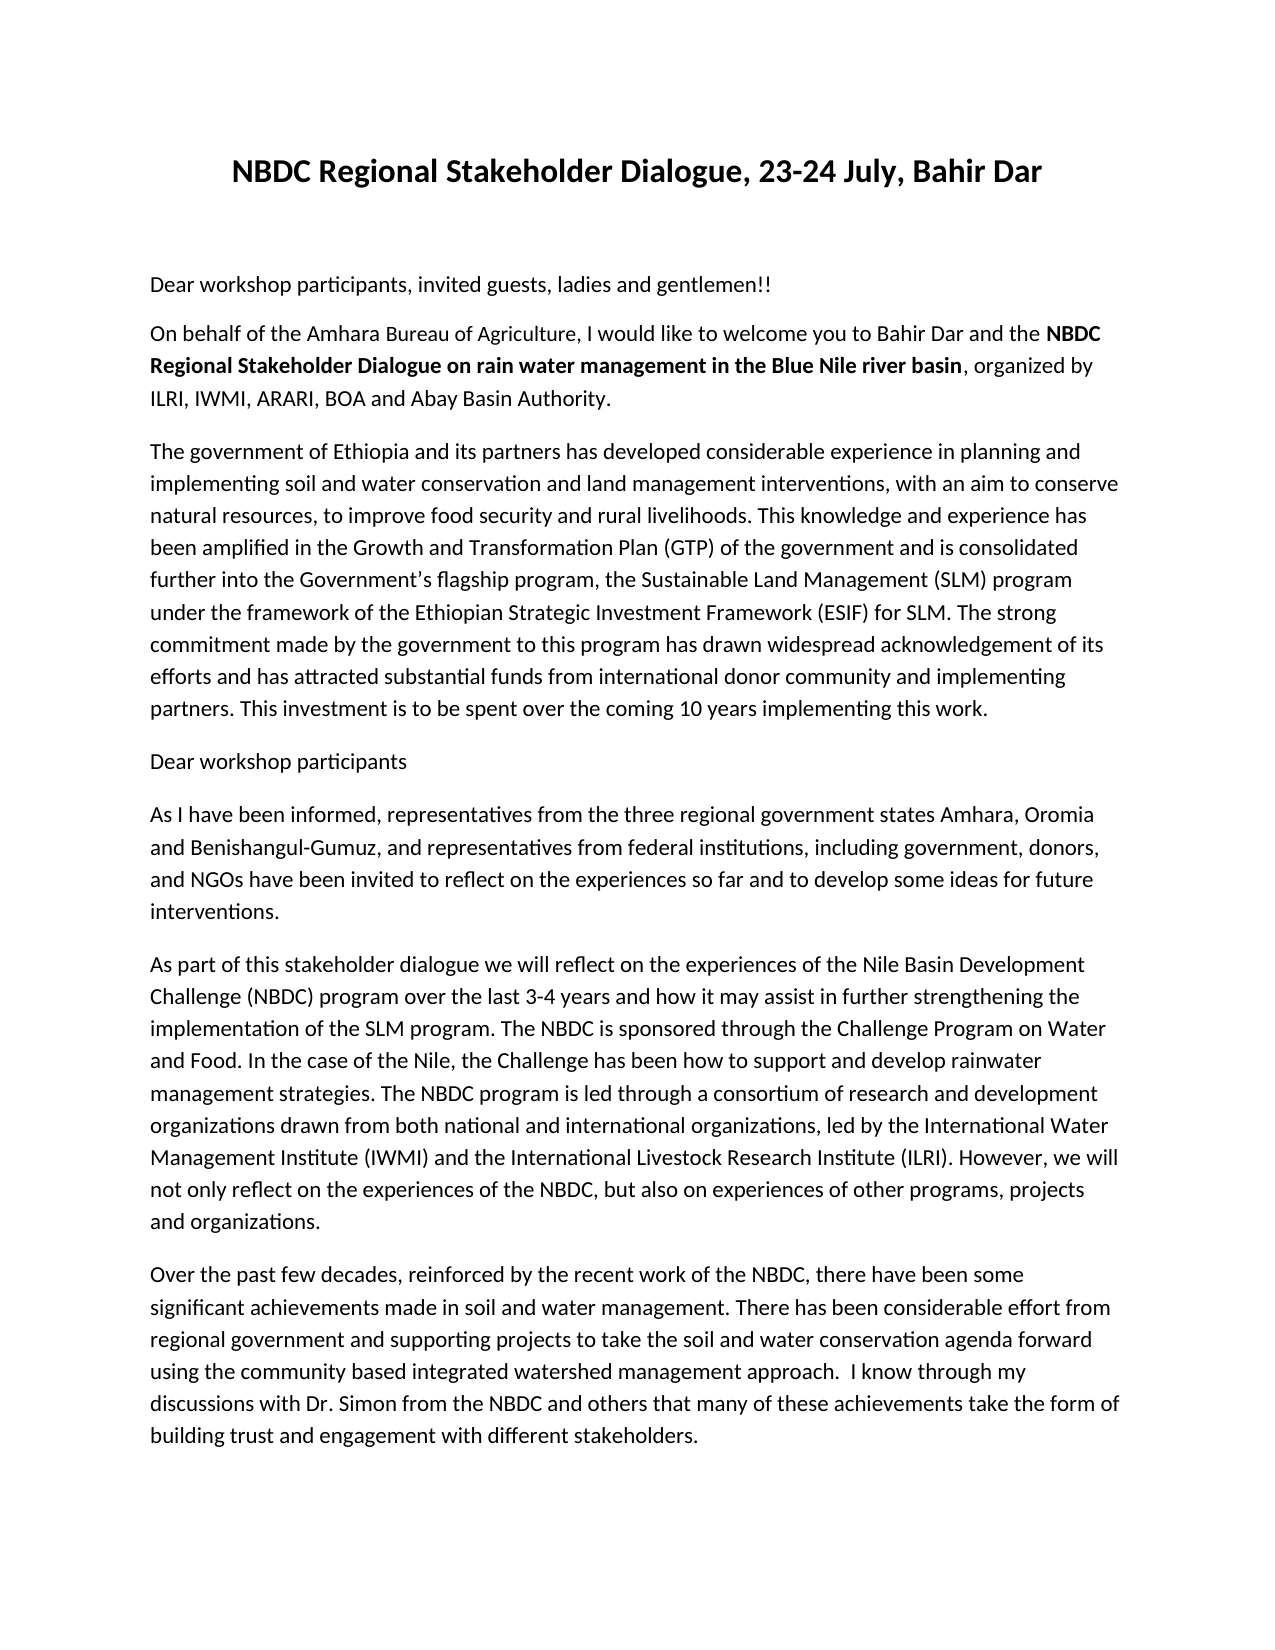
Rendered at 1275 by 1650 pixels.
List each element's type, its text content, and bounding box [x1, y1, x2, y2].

text As part of this stakeholder dialogue we will reflect on the experiences of the Nile Basin Development Challenge (NBDC) program over the last 3-4 years and how it may assist in further strengthening the implementation of the SLM program. The NBDC is sponsored through the Challenge Program on Water and Food. In the case of the Nile, the Challenge has been how to support and develop rainwater management strategies. The NBDC program is led through a consortium of research and development organizations drawn from both national and international organizations, led by the International Water Management Institute (IWMI) and the International Livestock Research Institute (ILRI). However, we will not only reflect on the experiences of the NBDC, but also on experiences of other programs, projects and organizations. [150, 950, 1125, 1236]
text Over the past few decades, reinforced by the recent work of the NBDC, there have been some significant achievements made in soil and water management. There has been considerable effort from regional government and supporting projects to take the soil and water conservation agenda forward using the community based integrated watershed management approach. I know through my discussions with Dr. Simon from the NBDC and others that many of these achievements take the form of building trust and engagement with different stakeholders. [150, 1261, 1125, 1449]
text The government of Ethiopia and its partners has developed considerable experience in planning and implementing soil and water conservation and land management interventions, with an aim to conserve natural resources, to improve food security and rural livelihoods. This knowledge and experience has been amplified in the Growth and Transformation Plan (GTP) of the government and is consolidated further into the Government’s flagship program, the Sustainable Land Management (SLM) program under the framework of the Ethiopian Strategic Investment Framework (ESIF) for SLM. The strong commitment made by the government to this program has drawn widespread acknowledgement of its efforts and has attracted substantial funds from international donor community and implementing partners. This investment is to be spent over the coming 10 years implementing this work. [150, 437, 1125, 722]
text Dear workshop participants [150, 747, 1125, 775]
text On behalf of the Amhara Bureau of Agriculture, I would like to welcome you to Bahir Dar and the NBDC Regional Stakeholder Dialogue on rain water management in the Blue Nile river basin, organized by ILRI, IWMI, ARARI, BOA and Abay Basin Authority. [150, 319, 1125, 412]
text NBDC Regional Stakeholder Dialogue, 23-24 July, Bahir Dar [150, 150, 1125, 191]
text As I have been informed, representatives from the three regional government states Amhara, Oromia and Benishangul-Gumuz, and representatives from federal institutions, including government, donors, and NGOs have been invited to reflect on the experiences so far and to develop some ideas for future interventions. [150, 800, 1125, 925]
text Dear workshop participants, invited guests, ladies and gentlemen!! [150, 271, 1125, 299]
